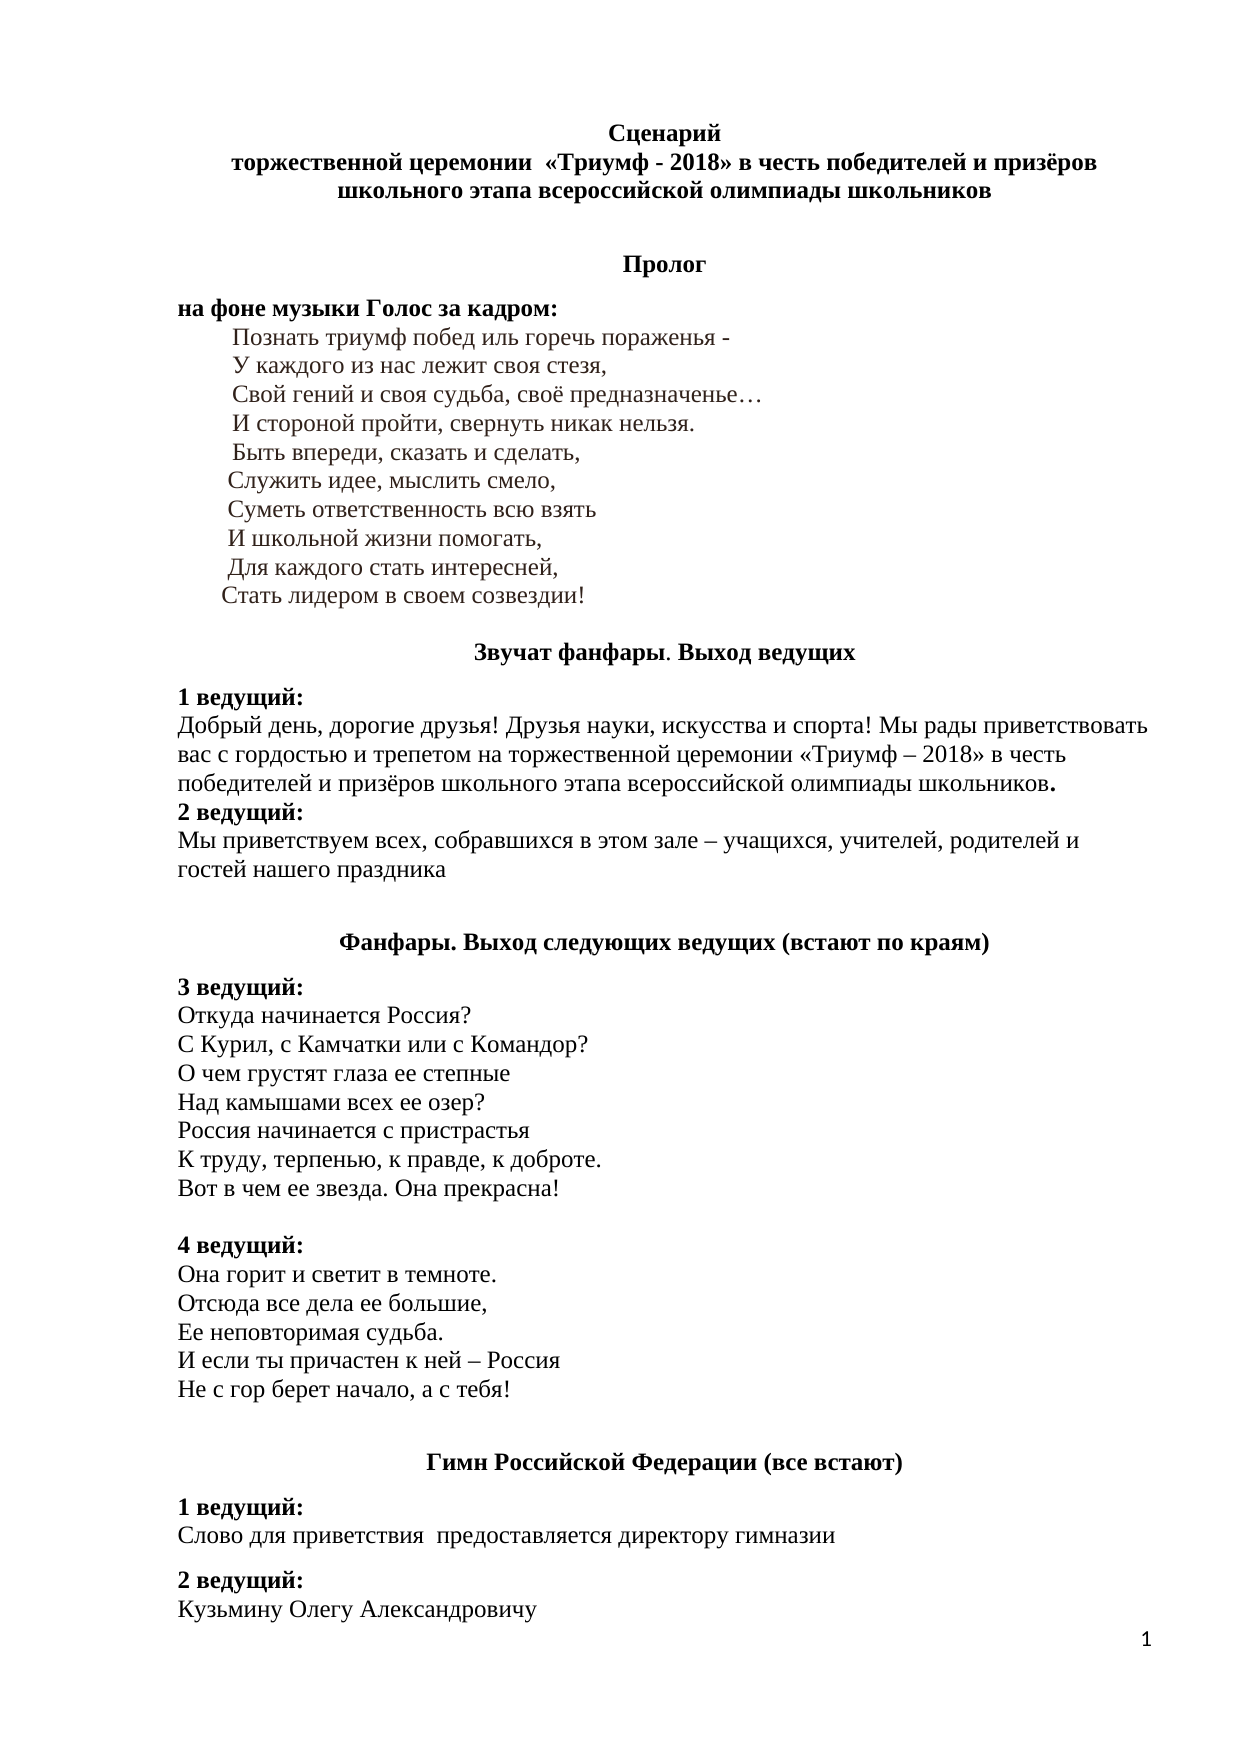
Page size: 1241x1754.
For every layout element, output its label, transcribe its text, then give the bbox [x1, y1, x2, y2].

text Звучат фанфары. Выход ведущих [177, 637, 1152, 666]
text Добрый день, дорогие друзья! Друзья науки, искусства и спорта! Мы рады приветствовать вас с гордостью и трепетом на торжественной церемонии «Триумф – 2018» в честь победителей и призёров школьного этапа всероссийской олимпиады школьников. [177, 711, 1152, 797]
text Стать лидером в своем созвездии! [177, 581, 1152, 609]
text Мы приветствуем всех, собравшихся в этом зале – учащихся, учителей, родителей и гостей нашего праздника [177, 826, 1152, 883]
text 1 ведущий: [177, 682, 1152, 711]
text 2 ведущий: [177, 797, 1152, 826]
text 2 ведущий: [177, 1565, 1152, 1594]
text Суметь ответственность всю взять [177, 494, 1152, 523]
text 3 ведущий: [177, 972, 1152, 1001]
text Гимн Российской Федерации (все встают) [177, 1447, 1152, 1476]
text Ее неповторимая судьба. [177, 1317, 1152, 1346]
text Для каждого стать интересней, [177, 552, 1152, 581]
text 1 ведущий: [177, 1492, 1152, 1521]
text Кузьмину Олегу Александровичу [177, 1594, 1152, 1622]
text Познать триумф побед иль горечь пораженья - У каждого из нас лежит своя стезя, Свой гений и своя судьба, своё предназначенье… И стороной пройти, свернуть никак нельзя. [207, 322, 1152, 437]
text на фоне музыки Голос за кадром: [177, 293, 1152, 322]
text Быть впереди, сказать и сделать, [207, 437, 1152, 466]
text Пролог [177, 249, 1152, 277]
text 4 ведущий: Она горит и светит в темноте. [177, 1231, 1152, 1288]
text Фанфары. Выход следующих ведущих (встают по краям) [177, 927, 1152, 956]
text Россия начинается с пристрастья К труду, терпенью, к правде, к доброте. Вот в чем ее звезда. Она прекрасна! [177, 1116, 1152, 1202]
text С Курил, с Камчатки или с Командор? О чем грустят глаза ее степные Над камышами всех ее озер? [177, 1029, 1152, 1116]
text Слово для приветствия предоставляется директору гимназии [177, 1521, 1152, 1549]
text Служить идее, мыслить смело, [177, 466, 1152, 494]
text Откуда начинается Россия? [177, 1001, 1152, 1029]
text Отсюда все дела ее большие, [177, 1288, 1152, 1317]
text И если ты причастен к ней – Россия Не с гор берет начало, а с тебя! [177, 1346, 1152, 1403]
text торжественной церемонии «Триумф - 2018» в честь победителей и призёров школьного этапа всероссийской олимпиады школьников [177, 147, 1152, 204]
text Сценарий [177, 118, 1152, 147]
text И школьной жизни помогать, [177, 523, 1152, 552]
